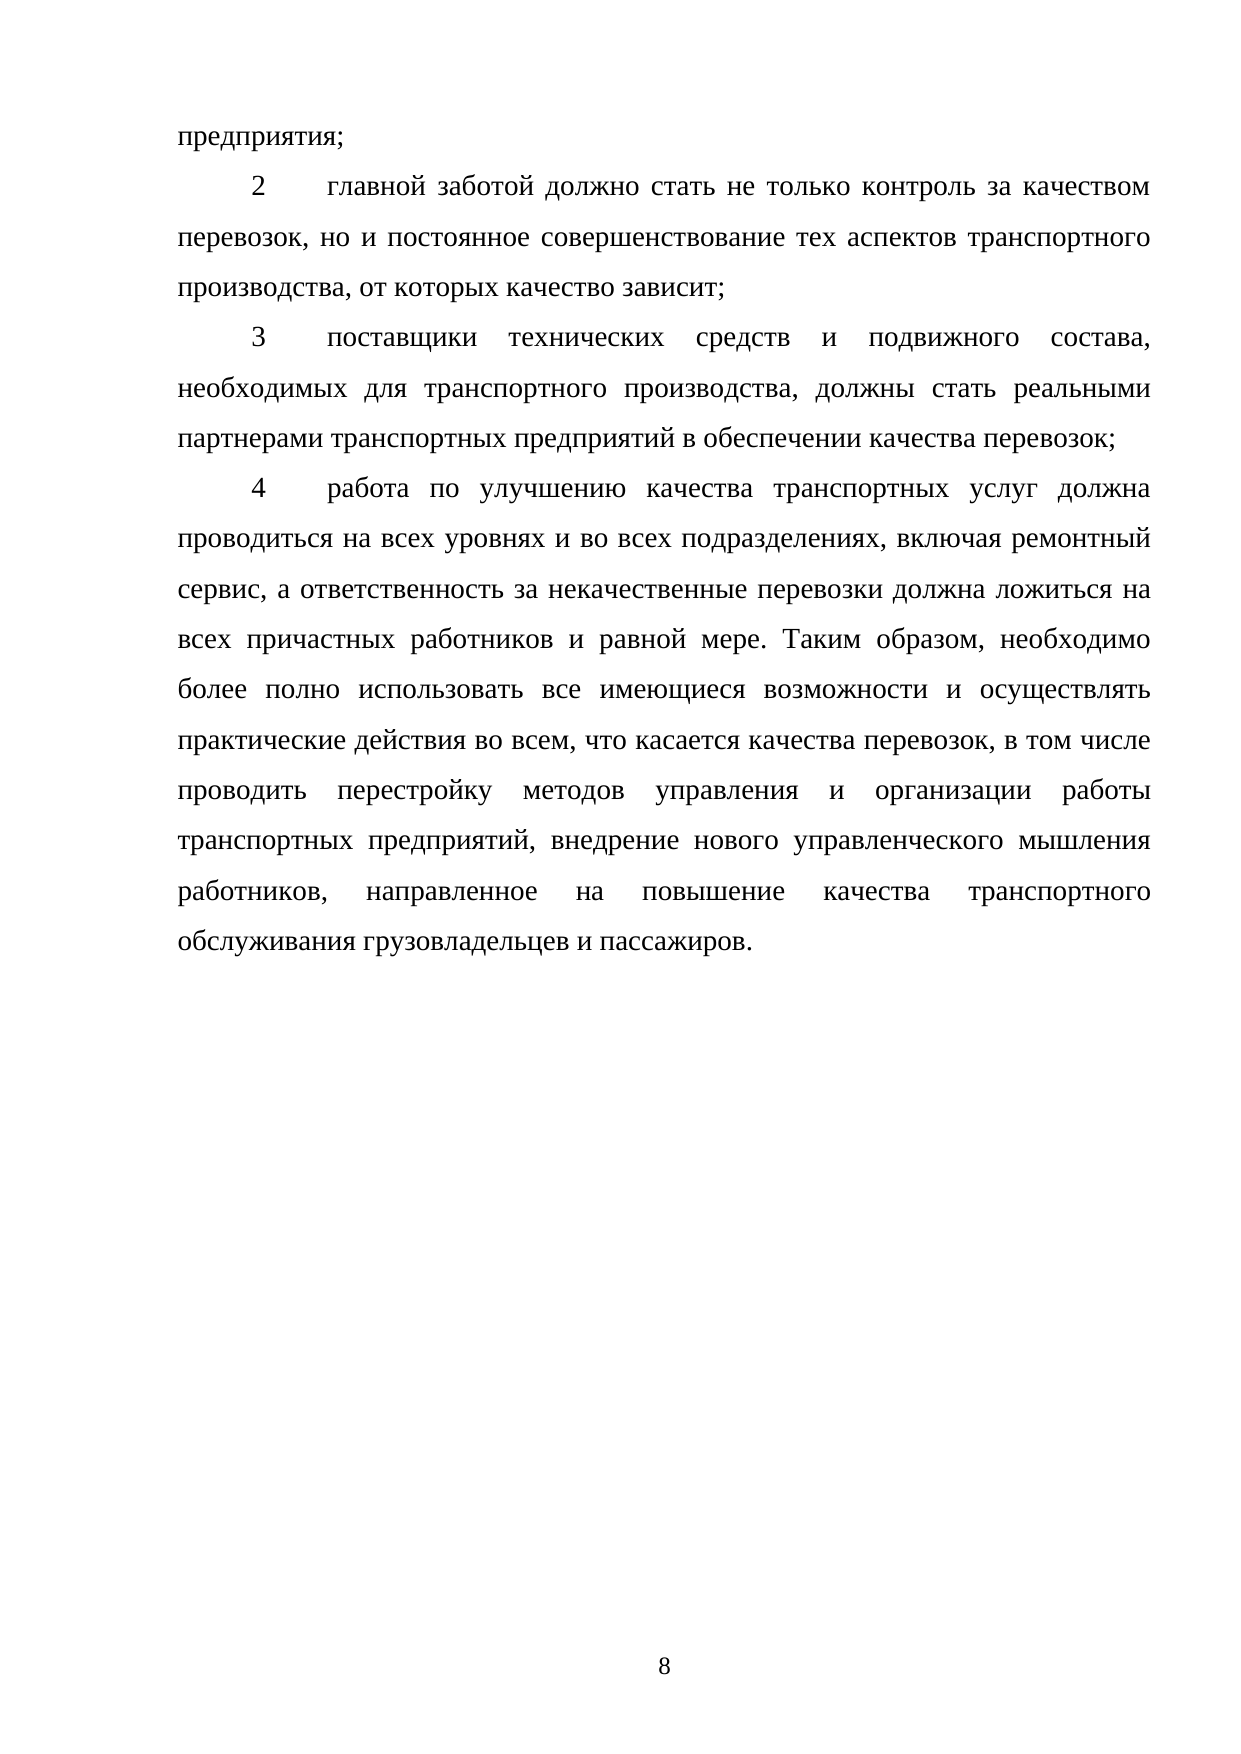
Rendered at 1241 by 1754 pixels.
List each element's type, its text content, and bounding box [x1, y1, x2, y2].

list поставщики технических средств и подвижного состава, необходимых для транспортного производства, должны стать реальными партнерами транспортных предприятий в обеспечении качества перевозок; [177, 319, 1152, 453]
list работа по улучшению качества транспортных услуг должна проводиться на всех уровнях и во всех подразделениях, включая ремонтный сервис, а ответственность за некачественные перевозки должна ложиться на всех причастных работников и равной мере. Таким образом, необходимо более полно использовать все имеющиеся возможности и осуществлять практические действия во всем, что касается качества перевозок, в том числе проводить перестройку методов управления и организации работы транспортных предприятий, внедрение нового управленческого мышления работников, направленное на повышение качества транспортного обслуживания грузовладельцев и пассажиров. [177, 470, 1152, 957]
list главной заботой должно стать не только контроль за качеством перевозок, но и постоянное совершенствование тех аспектов транспортного производства, от которых качество зависит; [177, 168, 1152, 303]
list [177, 118, 1152, 152]
